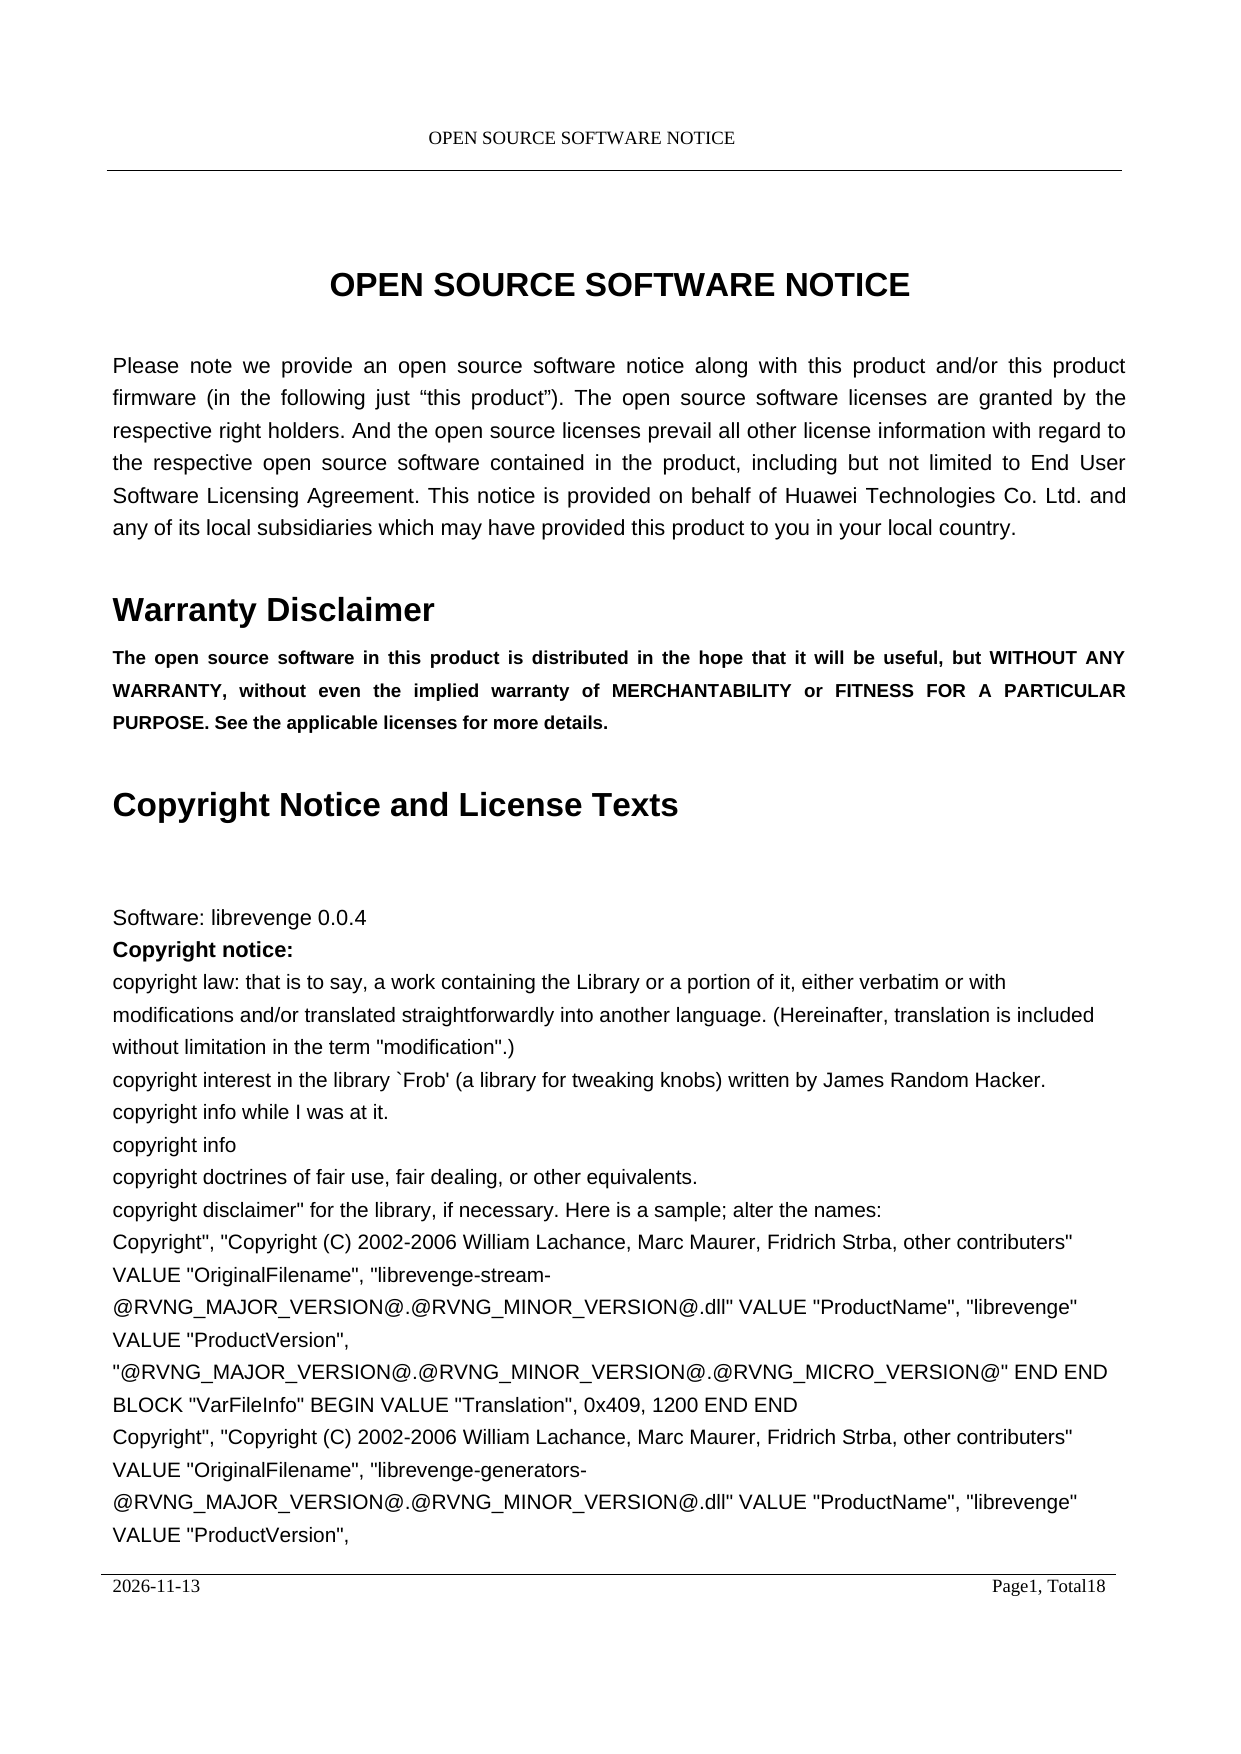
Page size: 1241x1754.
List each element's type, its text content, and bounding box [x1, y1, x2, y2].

text Copyright Notice and License Texts [112, 771, 1128, 836]
text Please note we provide an open source software notice along with this product and/or this product firmware (in the following just “this product”). The open source software licenses are granted by the respective right holders. And the open source licenses prevail all other license information with regard to the respective open source software contained in the product, including but not limited to End User Software Licensing Agreement. This notice is provided on behalf of Huawei Technologies Co. Ltd. and any of its local subsidiaries which may have provided this product to you in your local country. [112, 349, 1128, 544]
text copyright law: that is to say, a work containing the Library or a portion of it, either verbatim or with modifications and/or translated straightforwardly into another language. (Hereinafter, translation is included without limitation in the term "modification".) [112, 966, 1128, 1063]
text The open source software in this product is distributed in the hope that it will be useful, but WITHOUT ANY WARRANTY, without even the implied warranty of MERCHANTABILITY or FITNESS FOR A PARTICULAR PURPOSE. See the applicable licenses for more details. [112, 641, 1128, 739]
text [112, 1421, 1128, 1551]
text Copyright notice: [112, 933, 1128, 966]
text copyright disclaimer" for the library, if necessary. Here is a sample; alter the names: [112, 1193, 1128, 1226]
text Copyright", "Copyright (C) 2002-2006 William Lachance, Marc Maurer, Fridrich Strba, other contributers" VALUE "OriginalFilename", "librevenge-stream-@RVNG_MAJOR_VERSION@.@RVNG_MINOR_VERSION@.dll" VALUE "ProductName", "librevenge" VALUE "ProductVersion", "@RVNG_MAJOR_VERSION@.@RVNG_MINOR_VERSION@.@RVNG_MICRO_VERSION@" END END BLOCK "VarFileInfo" BEGIN VALUE "Translation", 0x409, 1200 END END [112, 1226, 1128, 1421]
text copyright info [112, 1128, 1128, 1161]
text copyright info while I was at it. [112, 1096, 1128, 1128]
text Software: librevenge 0.0.4 [112, 901, 1128, 933]
text OPEN SOURCE SOFTWARE NOTICE [112, 251, 1128, 316]
text copyright doctrines of fair use, fair dealing, or other equivalents. [112, 1161, 1128, 1193]
text Warranty Disclaimer [112, 576, 1128, 641]
text copyright interest in the library `Frob' (a library for tweaking knobs) written by James Random Hacker. [112, 1063, 1128, 1096]
